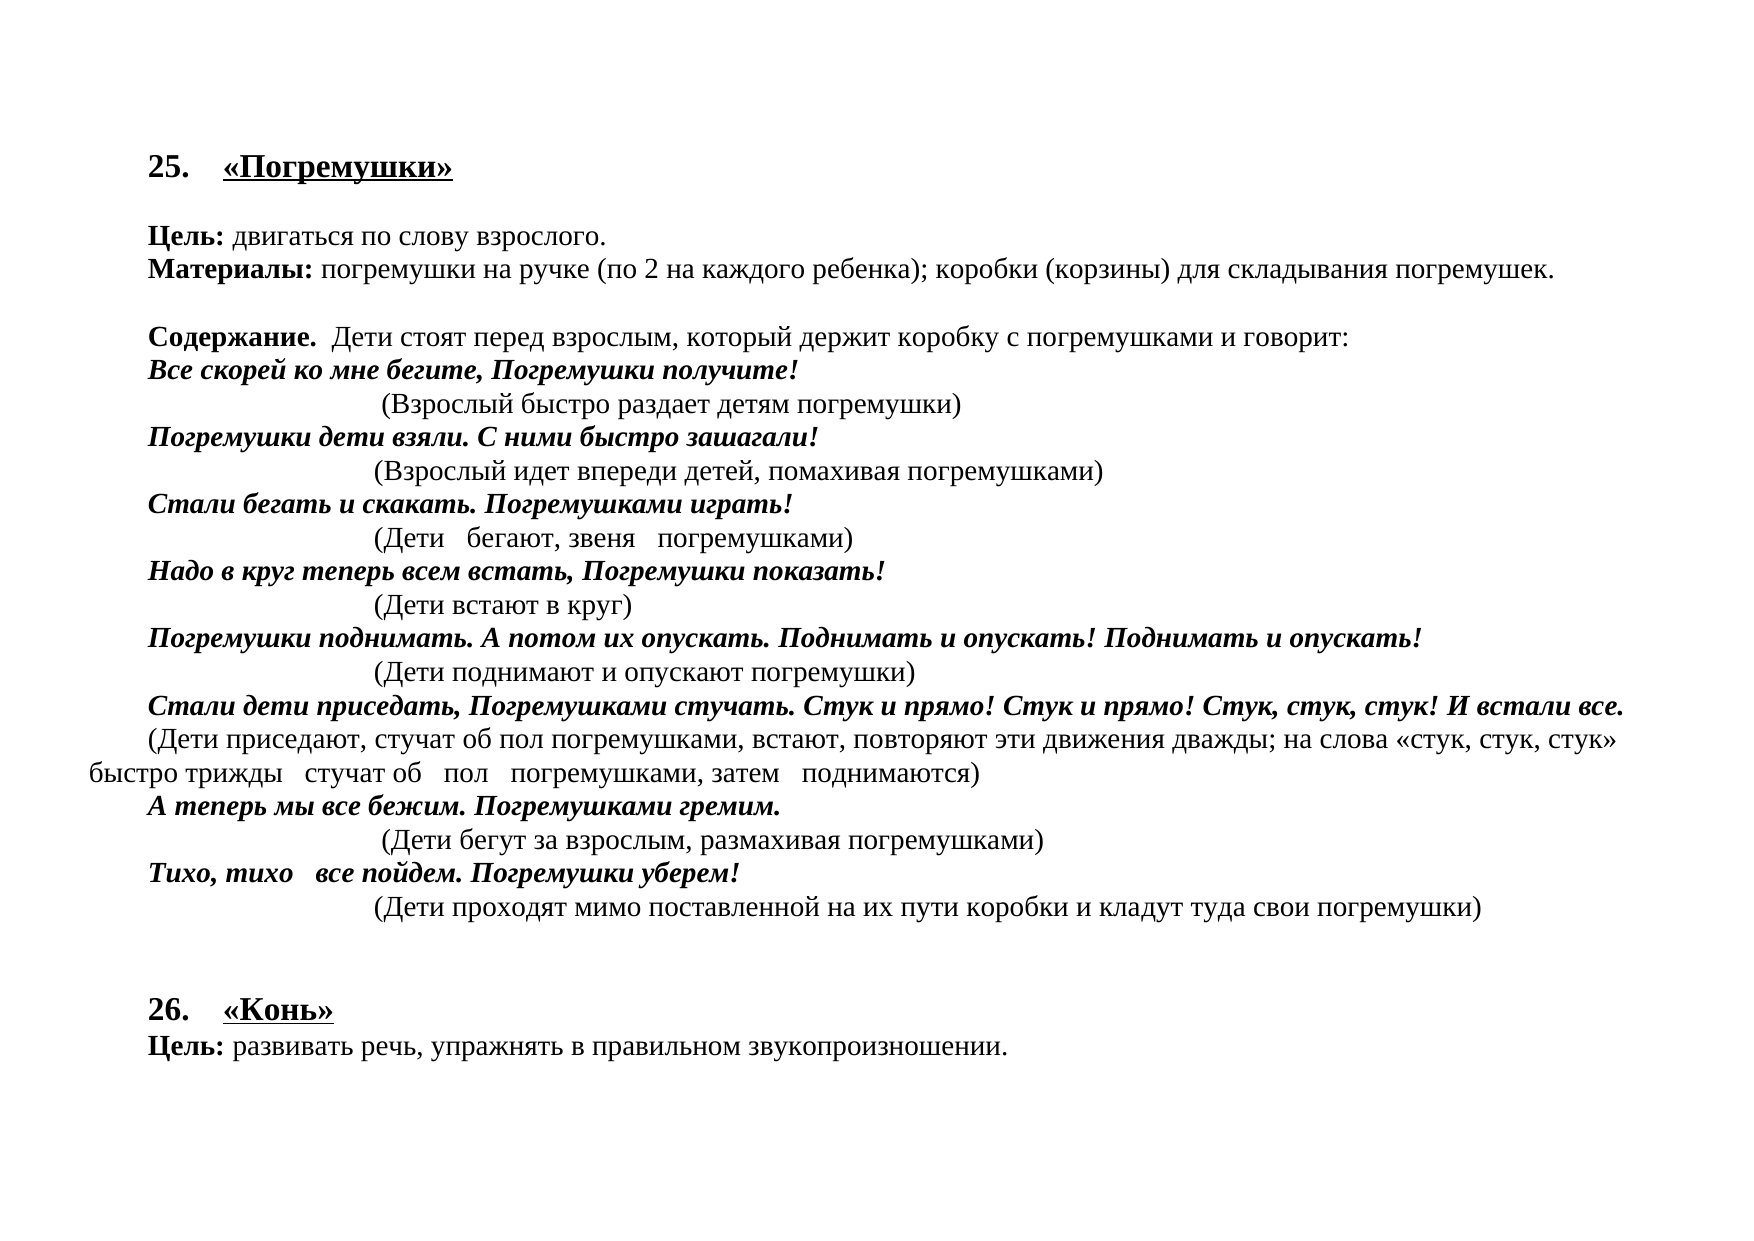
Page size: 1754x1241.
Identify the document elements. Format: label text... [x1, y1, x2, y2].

text Содержание. Дети стоят перед взрослым, который держит коробку с погремушками и говорит: [89, 319, 1665, 352]
text Погремушки поднимать. А потом их опускать. Поднимать и опускать! Поднимать и опускать! [89, 621, 1665, 654]
text Цель: двигаться по слову взрослого. [89, 218, 1665, 252]
text Стали бегать и скакать. Погремушками играть! [89, 486, 1665, 520]
text Тихо, тихо все пойдем. Погремушки уберем! [89, 855, 1665, 889]
text (Дети бегают, звеня погремушками) [89, 520, 1665, 553]
text Погремушки дети взяли. С ними быстро зашагали! [89, 419, 1665, 453]
text (Дети проходят мимо поставленной на их пути коробки и кладут туда свои погремушки) [89, 889, 1665, 922]
text Цель: развивать речь, упражнять в правильном звукопроизношении. [89, 1028, 1665, 1061]
text Материалы: погремушки на ручке (по 2 на каждого ребенка); коробки (корзины) для складывания погремушек. [89, 252, 1665, 285]
text (Дети встают в круг) [89, 587, 1665, 621]
text (Дети приседают, стучат об пол погремушками, встают, повторяют эти движения дважды; на слова «стук, стук, стук» быстро трижды стучат об пол погремушками, затем поднимаются) [89, 721, 1665, 788]
text Все скорей ко мне бегите, Погремушки получите! [89, 352, 1665, 386]
text Надо в круг теперь всем встать, Погремушки показать! [89, 553, 1665, 587]
text 25. «Погремушки» [89, 146, 1665, 184]
text 26. «Конь» [89, 989, 1665, 1028]
text Стали дети приседать, Погремушками стучать. Стук и прямо! Стук и прямо! Стук, стук, стук! И встали все. [89, 688, 1665, 721]
text (Взрослый идет впереди детей, помахивая погремушками) [89, 453, 1665, 486]
text (Взрослый быстро раздает детям погремушки) [89, 386, 1665, 419]
text (Дети поднимают и опускают погремушки) [89, 654, 1665, 688]
text (Дети бегут за взрослым, размахивая погремушками) [89, 822, 1665, 855]
text А теперь мы все бежим. Погремушками гремим. [89, 788, 1665, 822]
